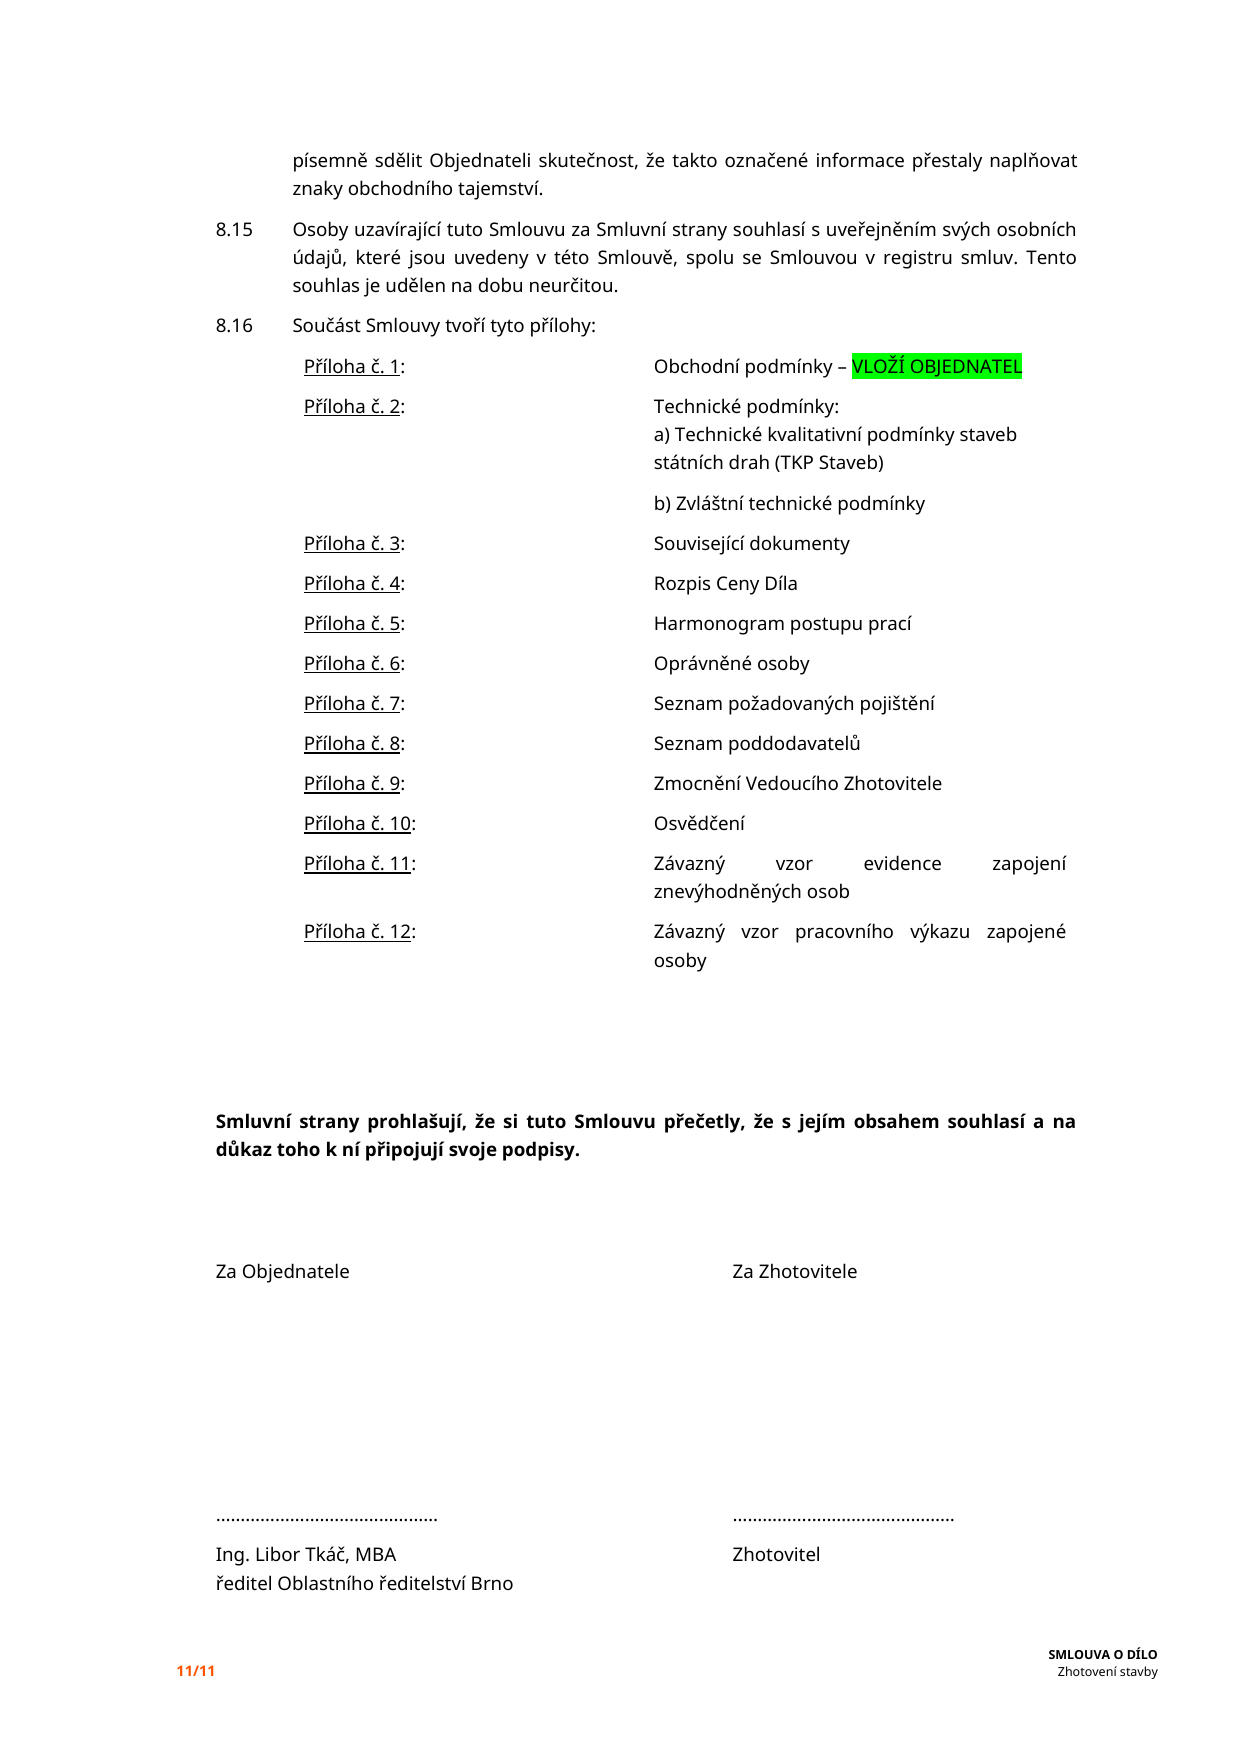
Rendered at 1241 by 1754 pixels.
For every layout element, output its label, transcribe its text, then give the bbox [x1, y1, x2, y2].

text Součást Smlouvy tvoří tyto přílohy: [216, 313, 1078, 338]
table_cell Seznam požadovaných pojištění [566, 690, 1078, 730]
table_cell Příloha č. 12: [216, 919, 566, 1068]
text ……………………………………… ……………………………………… [216, 1501, 1078, 1527]
table_cell Zmocnění Vedoucího Zhotovitele [566, 771, 1078, 811]
table_cell Harmonogram postupu prací [566, 610, 1078, 650]
table_cell Oprávněné osoby [566, 650, 1078, 690]
table_cell Závazný vzor evidence zapojení znevýhodněných osob [566, 851, 1078, 919]
table_cell Příloha č. 9: [216, 771, 566, 811]
table_cell Příloha č. 10: [216, 811, 566, 851]
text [216, 147, 1078, 201]
table_cell Rozpis Ceny Díla [566, 570, 1078, 610]
text Osoby uzavírající tuto Smlouvu za Smluvní strany souhlasí s uveřejněním svých osobních údajů, které jsou uvedeny v této Smlouvě, spolu se Smlouvou v registru smluv. Tento souhlas je udělen na dobu neurčitou. [216, 216, 1078, 298]
table_cell Příloha č. 4: [216, 570, 566, 610]
table_cell Seznam poddodavatelů [566, 730, 1078, 771]
table_cell Osvědčení [566, 811, 1078, 851]
table_cell Příloha č. 5: [216, 610, 566, 650]
text Smluvní strany prohlašují, že si tuto Smlouvu přečetly, že s jejím obsahem souhlasí a na důkaz toho k ní připojují svoje podpisy. [216, 1108, 1078, 1162]
table_header Obchodní podmínky – VLOŽÍ OBJEDNATEL [566, 353, 1078, 393]
table_cell Příloha č. 7: [216, 690, 566, 730]
text Za Objednatele Za Zhotovitele [216, 1258, 1078, 1284]
table_cell Příloha č. 3: [216, 530, 566, 570]
table_cell Závazný vzor pracovního výkazu zapojené osoby [566, 919, 1078, 1068]
text Ing. Libor Tkáč, MBA Zhotovitel [216, 1542, 1078, 1567]
table_cell Příloha č. 6: [216, 650, 566, 690]
table_cell Příloha č. 11: [216, 851, 566, 919]
table_cell Příloha č. 2: [216, 393, 566, 530]
table_cell Související dokumenty [566, 530, 1078, 570]
table_cell Příloha č. 8: [216, 730, 566, 771]
table_header Příloha č. 1: [216, 353, 566, 393]
text ředitel Oblastního ředitelství Brno [216, 1570, 1078, 1595]
table_cell Technické podmínky: a) Technické kvalitativní podmínky staveb státních drah (TKP Staveb) b) Zvláštní technické podmínky [566, 393, 1078, 530]
